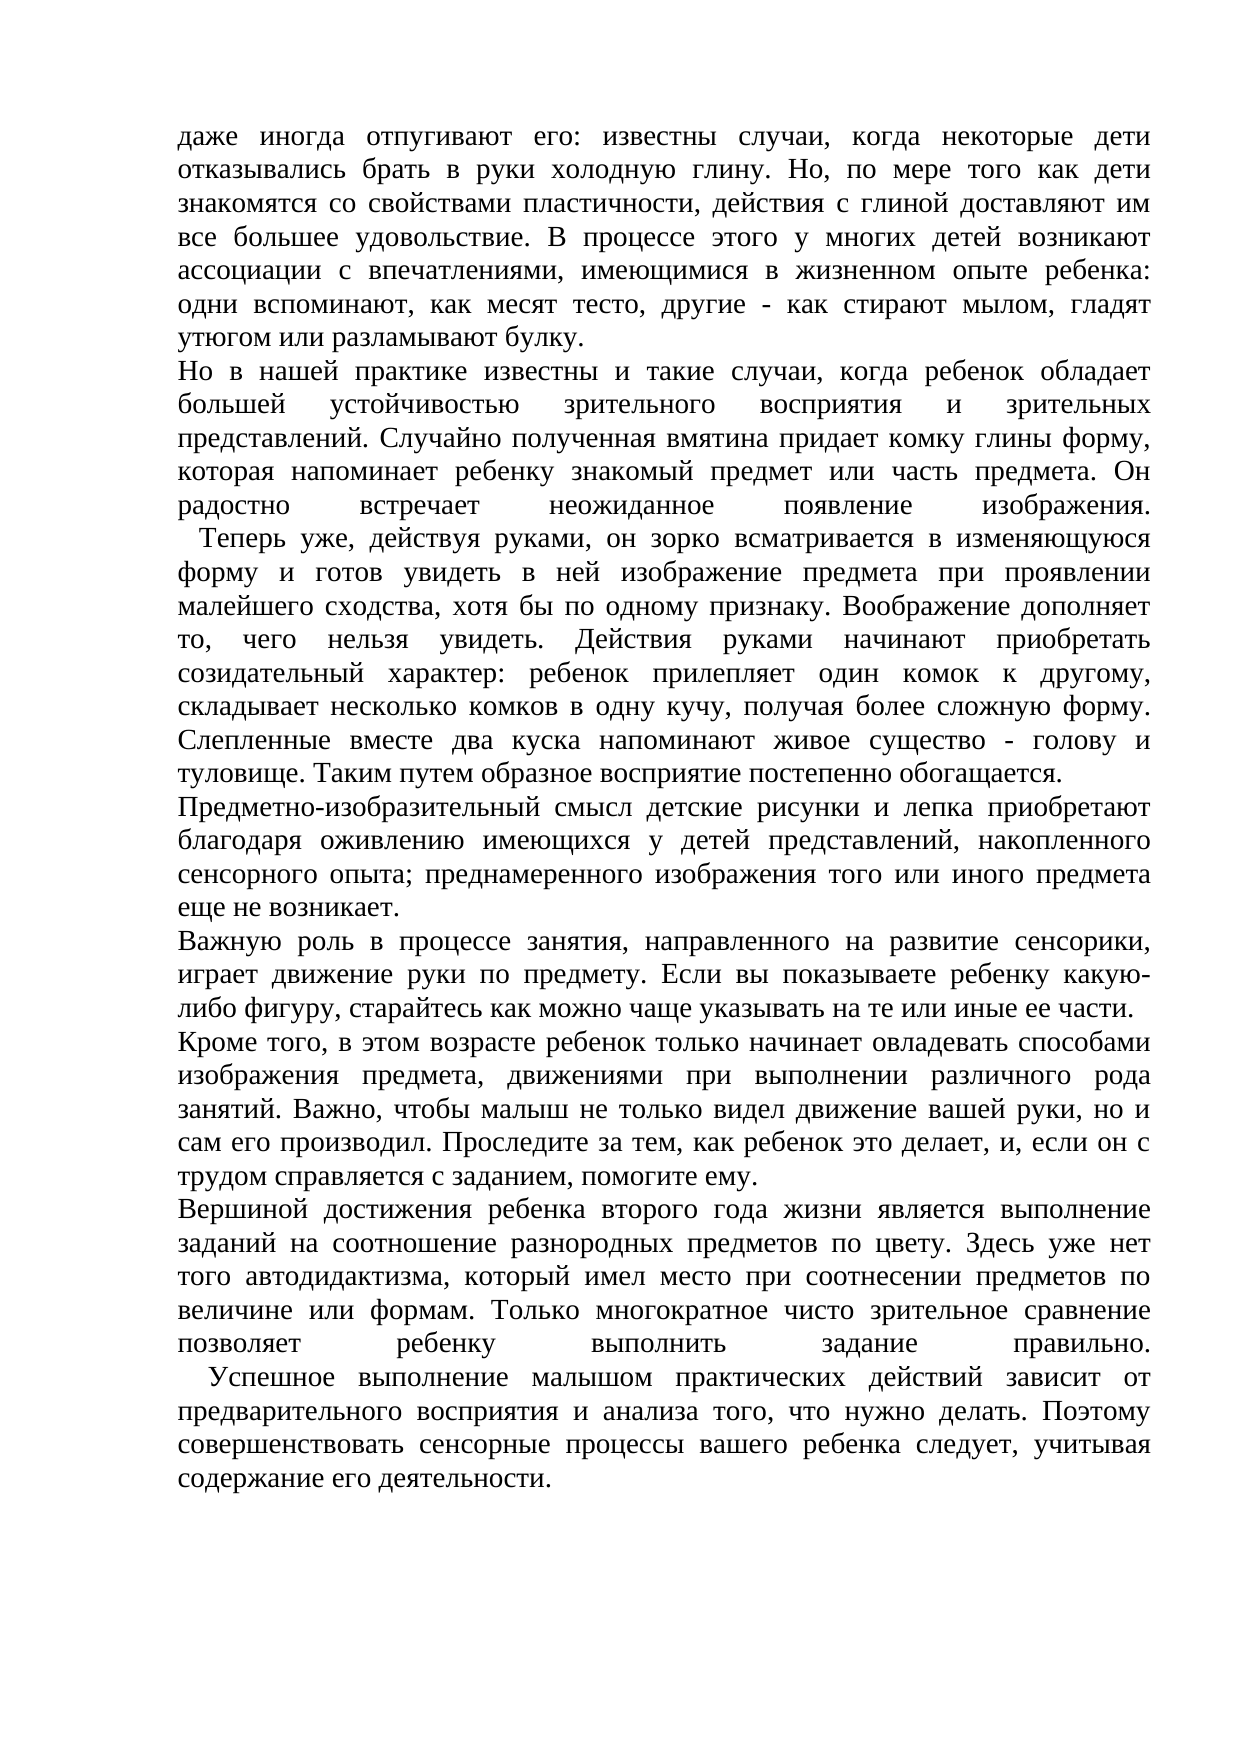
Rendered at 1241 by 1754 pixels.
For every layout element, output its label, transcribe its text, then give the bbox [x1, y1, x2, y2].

text Но в нашей практике известны и такие случаи, когда ребенок обладает большей устойчивостью зрительного восприятия и зрительных представлений. Случайно полученная вмятина придает комку глины форму, которая напоминает ребенку знакомый предмет или часть предмета. Он радостно встречает неожиданное появление изображения. Теперь уже, действуя руками, он зорко всматривается в изменяющуюся форму и готов увидеть в ней изображение предмета при проявлении малейшего сходства, хотя бы по одному признаку. Воображение дополняет то, чего нельзя увидеть. Действия руками начинают приобретать созидательный характер: ребенок прилепляет один комок к другому, складывает несколько комков в одну кучу, получая более сложную форму. Слепленные вместе два куска напоминают живое существо - голову и туловище. Таким путем образное восприятие постепенно обогащается. [177, 353, 1152, 789]
text Важную роль в процессе занятия, направленного на развитие сенсорики, играет движение руки по предмету. Если вы показываете ребенку какую-либо фигуру, старайтесь как можно чаще указывать на те или иные ее части. [177, 923, 1152, 1024]
text Кроме того, в этом возрасте ребенок только начинает овладевать способами изображения предмета, движениями при выполнении различного рода занятий. Важно, чтобы малыш не только видел движение вашей руки, но и сам его производил. Проследите за тем, как ребенок это делает, и, если он с трудом справляется с заданием, помогите ему. [177, 1024, 1152, 1191]
text Вершиной достижения ребенка второго года жизни является выполнение заданий на соотношение разнородных предметов по цвету. Здесь уже нет того автодидактизма, который имел место при соотнесении предметов по величине или формам. Только многократное чисто зрительное сравнение позволяет ребенку выполнить задание правильно. Успешное выполнение малышом практических действий зависит от предварительного восприятия и анализа того, что нужно делать. Поэтому совершенствовать сенсорные процессы вашего ребенка следует, учитывая содержание его деятельности. [177, 1191, 1152, 1493]
text Предметно-изобразительный смысл детские рисунки и лепка приобретают благодаря оживлению имеющихся у детей представлений, накопленного сенсорного опыта; преднамеренного изображения того или иного предмета еще не возникает. [177, 789, 1152, 923]
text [177, 118, 1152, 353]
